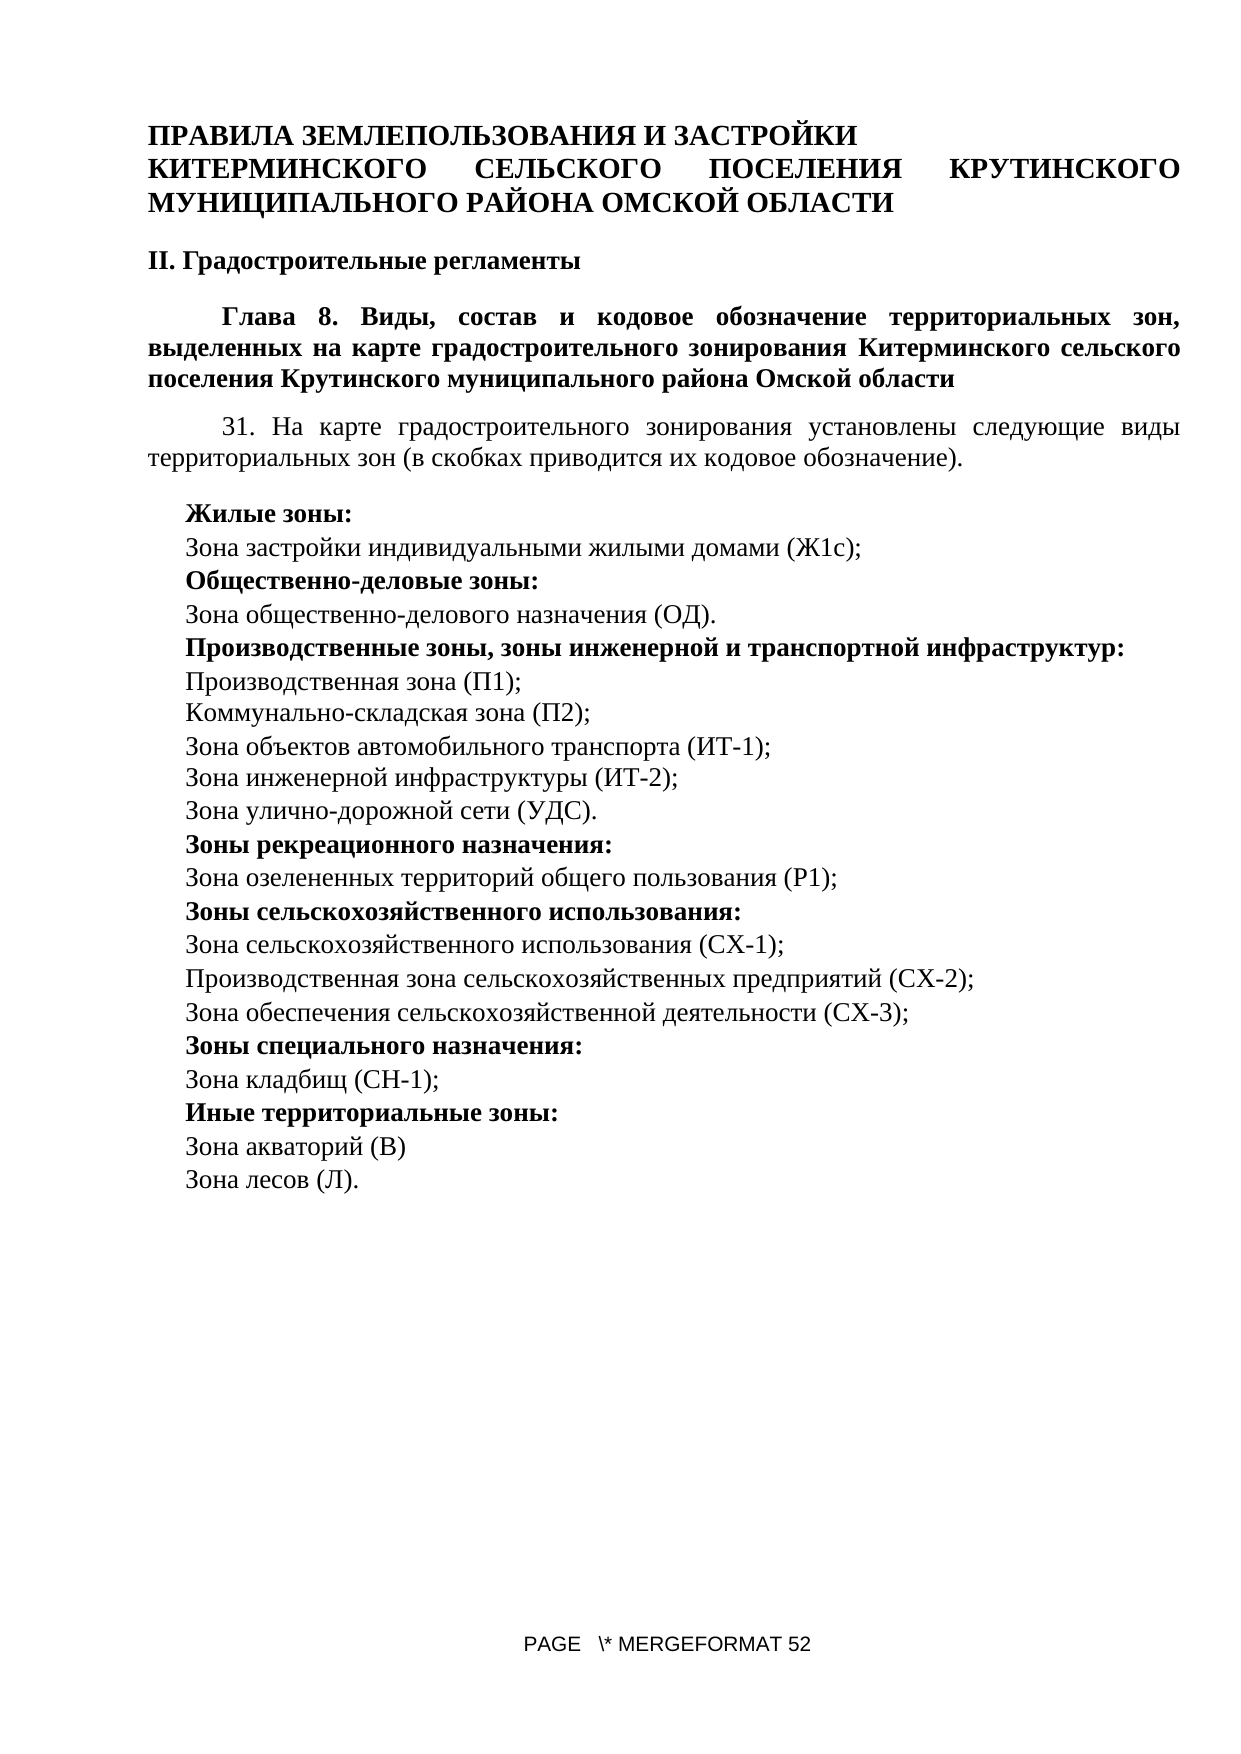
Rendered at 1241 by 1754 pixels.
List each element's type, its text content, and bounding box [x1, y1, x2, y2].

text Общественно-деловые зоны: [185, 564, 1181, 596]
text Зона обеспечения сельскохозяйственной деятельности (СХ-3); [185, 996, 1181, 1027]
text Зона лесов (Л). [185, 1163, 1181, 1194]
text Зона общественно-делового назначения (ОД). [185, 598, 1181, 629]
text Зона объектов автомобильного транспорта (ИТ-1); [148, 730, 1181, 761]
text Зона акваторий (В) [185, 1130, 1181, 1161]
text ПРАВИЛА ЗЕМЛЕПОЛЬЗОВАНИЯ И ЗАСТРОЙКИ [148, 118, 1181, 152]
text II. Градостроительные регламенты [148, 244, 1181, 275]
text Глава 8. Виды, состав и кодовое обозначение территориальных зон, выделенных на карте градостроительного зонирования Китерминского сельского поселения Крутинского муниципального района Омской области [148, 300, 1181, 393]
text Производственная зона сельскохозяйственных предприятий (СХ-2); [185, 962, 1181, 993]
text Производственная зона (П1); [148, 665, 1181, 696]
text 31. На карте градостроительного зонирования установлены следующие виды территориальных зон (в скобках приводится их кодовое обозначение). [148, 410, 1181, 472]
text Производственные зоны, зоны инженерной и транспортной инфраструктур: [185, 631, 1181, 663]
text Зона застройки индивидуальными жилыми домами (Ж1с); [185, 531, 1181, 562]
text Зона кладбищ (СН-1); [185, 1063, 1181, 1094]
text Коммунально-складская зона (П2); [185, 696, 1181, 727]
text Зона улично-дорожной сети (УДС). [185, 794, 1181, 826]
text Зоны специального назначения: [185, 1029, 1181, 1060]
text КИТЕРМИНСКОГО СЕЛЬСКОГО ПОСЕЛЕНИЯ КРУТИНСКОГО МУНИЦИПАЛЬНОГО РАЙОНА ОМСКОЙ ОБЛАСТИ [148, 152, 1181, 219]
text Иные территориальные зоны: [185, 1096, 1181, 1127]
text Зона озелененных территорий общего пользования (Р1); [185, 861, 1181, 893]
text Зона инженерной инфраструктуры (ИТ-2); [185, 761, 1181, 792]
text Зоны сельскохозяйственного использования: [185, 895, 1181, 926]
text Зона сельскохозяйственного использования (СХ-1); [185, 928, 1181, 960]
text Жилые зоны: [185, 497, 1181, 528]
text Зоны рекреационного назначения: [185, 828, 1181, 859]
